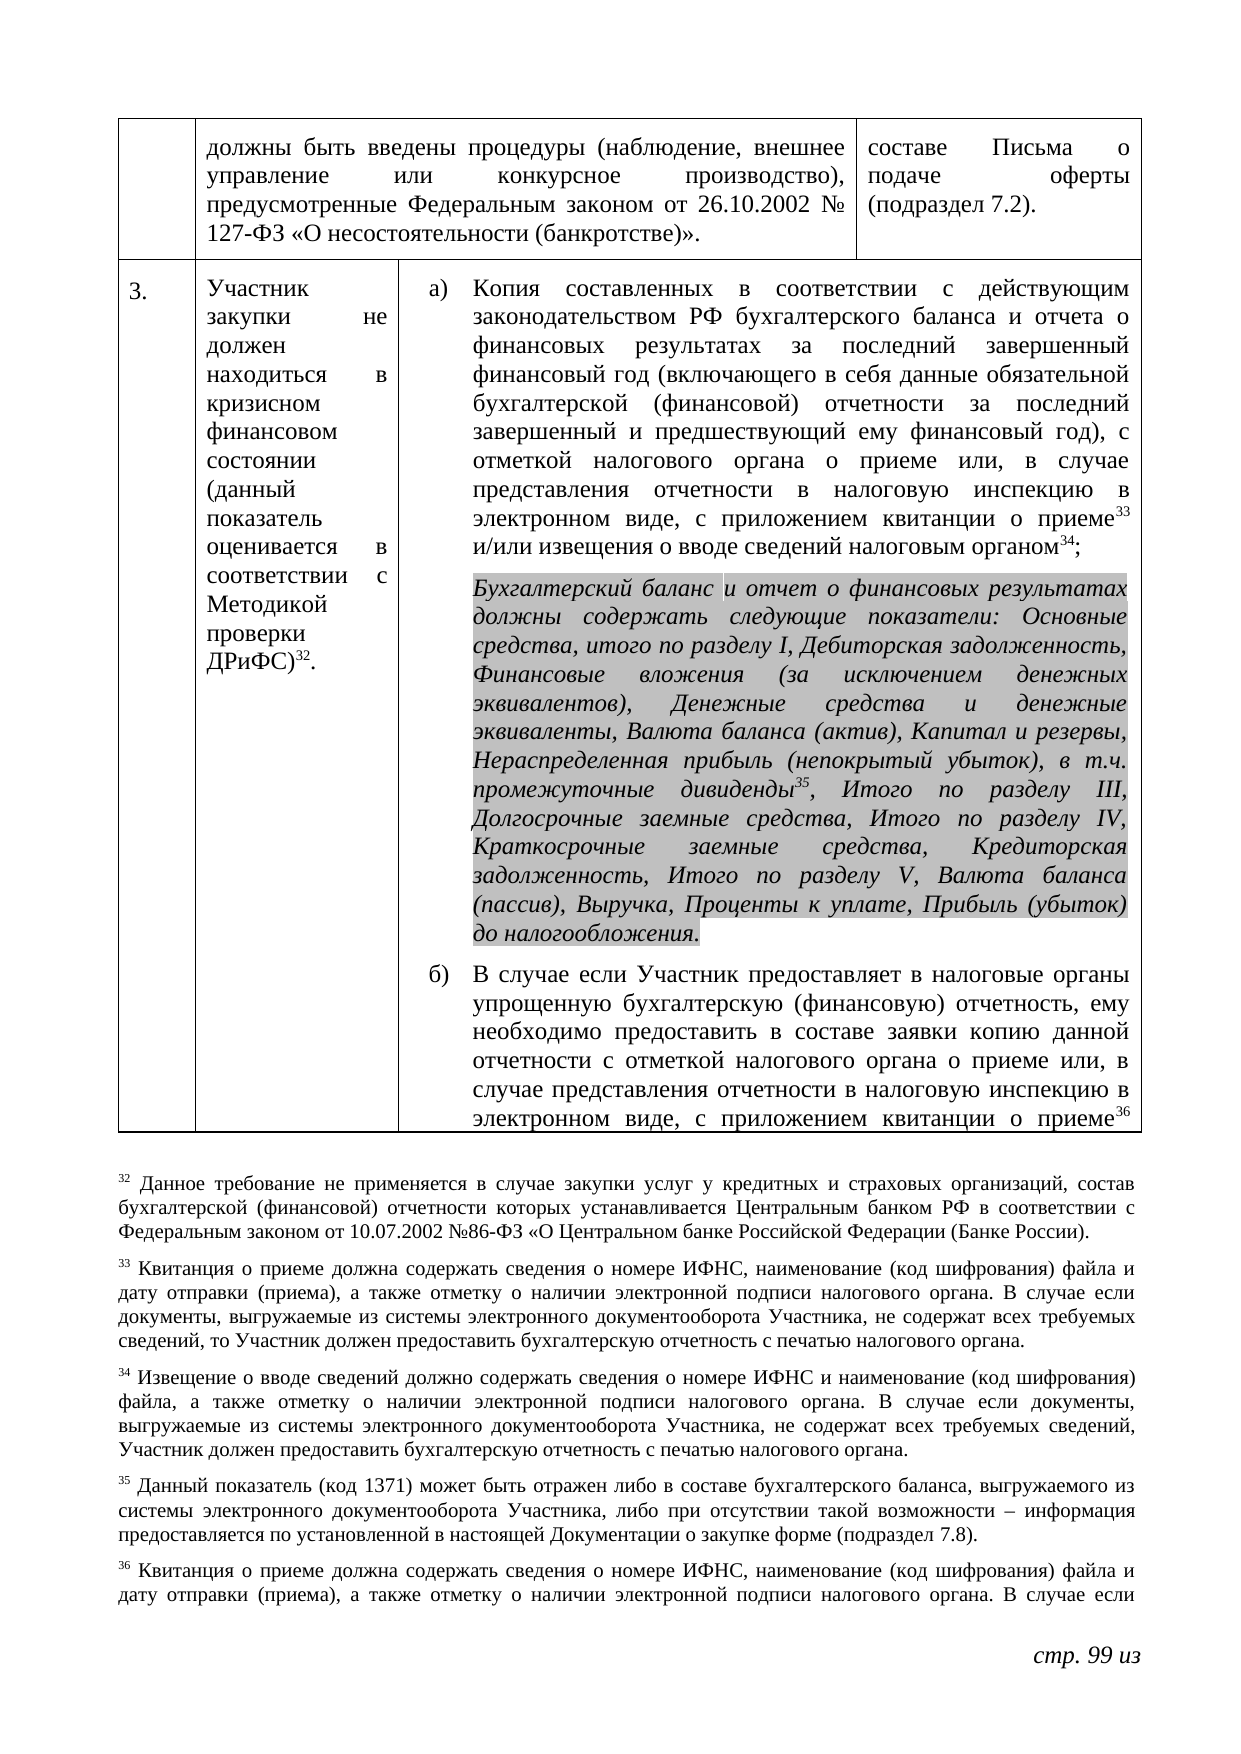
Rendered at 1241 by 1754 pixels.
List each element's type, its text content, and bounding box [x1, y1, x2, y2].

table_cell Участник закупки не должен находиться в кризисном финансовом состоянии (данный показатель оценивается в соответствии с Методикой проверки ДРиФС). [196, 260, 398, 1131]
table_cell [196, 119, 856, 259]
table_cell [857, 119, 1141, 259]
table_cell Копия составленных в соответствии с действующим законодательством РФ бухгалтерского баланса и отчета о финансовых результатах за последний завершенный финансовый год (включающего в себя данные обязательной бухгалтерской (финансовой) отчетности за последний завершенный и предшествующий ему финансовый год), с отметкой налогового органа о приеме или, в случае представления отчетности в налоговую инспекцию в электронном виде, с приложением квитанции о приеме и/или извещения о вводе сведений налоговым органом; Бухгалтерский баланс и отчет о финансовых результатах должны содержать следующие показатели: Основные средства, итого по разделу I, Дебиторская задолженность, Финансовые вложения (за исключением денежных эквивалентов), Денежные средства и денежные эквиваленты, Валюта баланса (актив), Капитал и резервы, Нераспределенная прибыль (непокрытый убыток), в т.ч. промежуточные дивиденды, Итого по разделу III, Долгосрочные заемные средства, Итого по разделу IV, Краткосрочные заемные средства, Кредиторская задолженность, Итого по разделу V, Валюта баланса (пассив), Выручка, Проценты к уплате, Прибыль (убыток) до налогообложения. В случае если Участник предоставляет в налоговые органы упрощенную бухгалтерскую (финансовую) отчетность, ему необходимо предоставить в составе заявки копию данной отчетности с отметкой налогового органа о приеме или, в случае представления отчетности в налоговую инспекцию в электронном виде, с приложением квитанции о приеме и/или извещения о вводе сведений налоговым органом, а также дополнительно сведения о размере всех требуемых показателей по установленной в настоящей Документации о закупке форме (подраздел 7.8) по данным отчетных периодов, содержащихся в предоставленной упрощенной бухгалтерской (финансовой) отчетности. Иные участники закупки (индивидуальные предприниматели и иностранные лица), имеющие право не вести бухгалтерский учет в соответствии с п.2 ст.6 Федерального закона от 06.12.2011 №402-ФЗ «О бухгалтерском учете», предоставляют данные за последний завершенный и предшествующий ему финансовый год по установленной в Документации о закупке форме — Данные бухгалтерской (финансовой) отчетности (форма 8) (подраздел 7.8), заверенные подписями индивидуального предпринимателя / руководителя и главного бухгалтера, а также печатью Участника (при наличии таковой). Вновь зарегистрированные участники, на момент подачи заявки не предоставлявшие в соответствии с действующим законодательством РФ в налоговые органы бухгалтерскую (финансовую) отчетность за завершенный финансовый год, предоставляют заверенную подписями руководителя и главного бухгалтера, а также печатью Участника (при наличии таковой) копию составленной в соответствии с требованиями действующего законодательства РФ промежуточной бухгалтерской (финансовой) отчетности (за последний завершенный квартал), содержащую все вышеперечисленные показатели, либо данные по установленной в Документации о закупке форме — Данные бухгалтерской (финансовой) отчетности (форма 8) (подраздел 7.8). [399, 260, 1141, 1131]
table_cell [119, 260, 195, 1131]
table_cell [119, 119, 195, 259]
